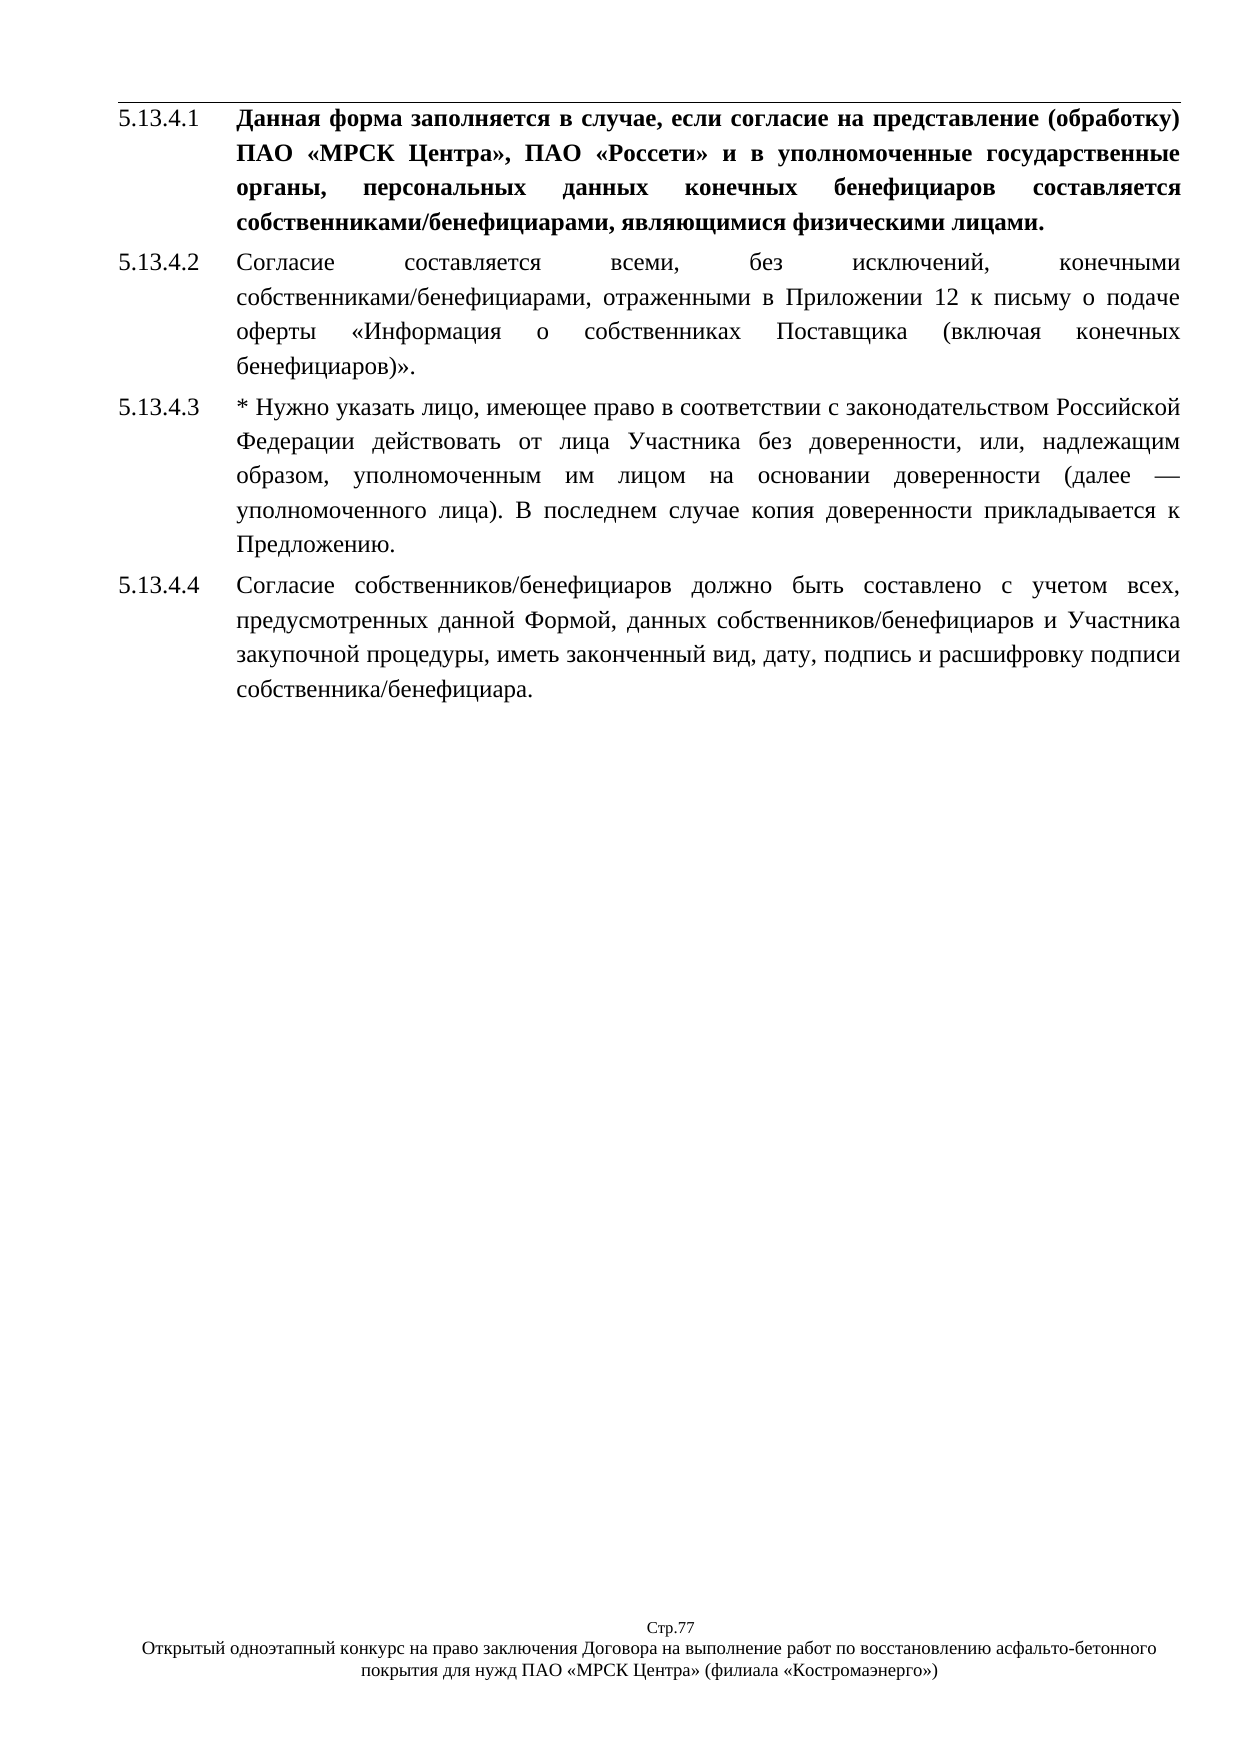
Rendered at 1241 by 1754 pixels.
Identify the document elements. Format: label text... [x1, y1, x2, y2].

list Согласие собственников/бенефициаров должно быть составлено с учетом всех, предусмотренных данной Формой, данных собственников/бенефициаров и Участника закупочной процедуры, иметь законченный вид, дату, подпись и расшифровку подписи собственника/бенефициара. [118, 570, 1181, 702]
list * Нужно указать лицо, имеющее право в соответствии с законодательством Российской Федерации действовать от лица Участника без доверенности, или, надлежащим образом, уполномоченным им лицом на основании доверенности (далее — уполномоченного лица). В последнем случае копия доверенности прикладывается к Предложению. [118, 392, 1181, 558]
list Согласие составляется всеми, без исключений, конечными собственниками/бенефициарами, отраженными в Приложении 12 к письму о подаче оферты «Информация о собственниках Поставщика (включая конечных бенефициаров)». [118, 247, 1181, 380]
list Данная форма заполняется в случае, если согласие на представление (обработку) ПАО «МРСК Центра», ПАО «Россети» и в уполномоченные государственные органы, персональных данных конечных бенефициаров составляется собственниками/бенефициарами, являющимися физическими лицами. [118, 103, 1181, 236]
